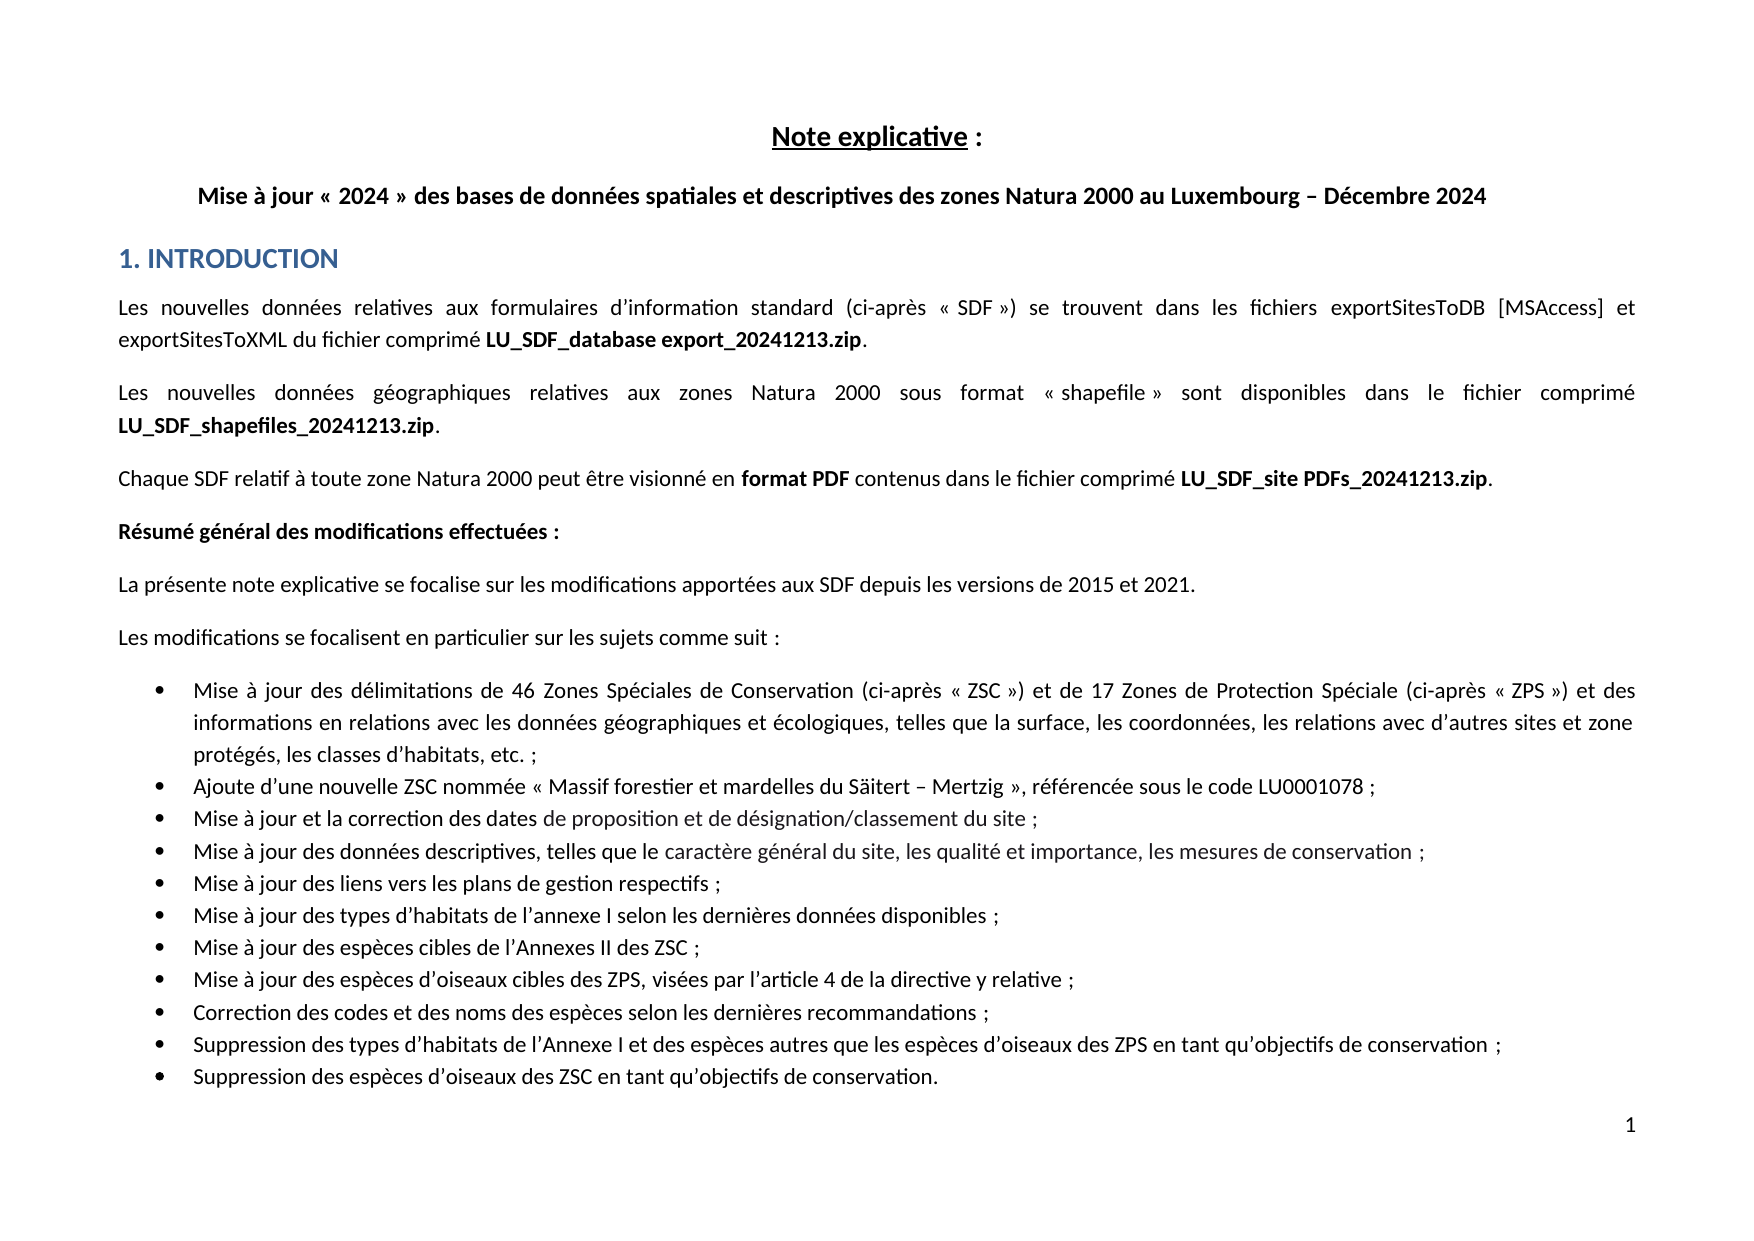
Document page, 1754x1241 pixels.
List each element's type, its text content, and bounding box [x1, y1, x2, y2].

list Mise à jour des types d’habitats de l’annexe I selon les dernières données disponibles ; [156, 901, 1636, 929]
subtitle 1. INTRODUCTION [118, 240, 1636, 276]
text Les modifications se focalisent en particulier sur les sujets comme suit : [118, 623, 1636, 651]
list Mise à jour des liens vers les plans de gestion respectifs ; [156, 869, 1636, 897]
list Correction des codes et des noms des espèces selon les dernières recommandations ; [156, 998, 1636, 1026]
list Mise à jour et la correction des dates de proposition et de désignation/classement du site ; [156, 804, 1636, 833]
list Mise à jour des délimitations de 46 Zones Spéciales de Conservation (ci-après « ZSC ») et de 17 Zones de Protection Spéciale (ci-après « ZPS ») et des informations en relations avec les données géographiques et écologiques, telles que la surface, les coordonnées, les relations avec d’autres sites et zone protégés, les classes d’habitats, etc. ; [156, 676, 1636, 768]
text Résumé général des modifications effectuées : [118, 517, 1636, 545]
text Les nouvelles données géographiques relatives aux zones Natura 2000 sous format « shapefile » sont disponibles dans le fichier comprimé LU_SDF_shapefiles_20241213.zip. [118, 378, 1636, 439]
list Ajoute d’une nouvelle ZSC nommée « Massif forestier et mardelles du Säitert – Mertzig », référencée sous le code LU0001078 ; [156, 772, 1636, 800]
text Chaque SDF relatif à toute zone Natura 2000 peut être visionné en format PDF contenus dans le fichier comprimé LU_SDF_site PDFs_20241213.zip. [118, 464, 1636, 492]
list Mise à jour des espèces d’oiseaux cibles des ZPS, visées par l’article 4 de la directive y relative ; [156, 966, 1636, 993]
text Mise à jour « 2024 » des bases de données spatiales et descriptives des zones Natura 2000 au Luxembourg – Décembre 2024 [197, 180, 1570, 210]
list Suppression des espèces d’oiseaux des ZSC en tant qu’objectifs de conservation. [156, 1062, 1636, 1090]
text Les nouvelles données relatives aux formulaires d’information standard (ci-après « SDF ») se trouvent dans les fichiers exportSitesToDB [MSAccess] et exportSitesToXML du fichier comprimé LU_SDF_database export_20241213.zip. [118, 293, 1636, 353]
text Note explicative : [118, 118, 1636, 154]
list Mise à jour des données descriptives, telles que le caractère général du site, les qualité et importance, les mesures de conservation ; [156, 837, 1636, 865]
list Mise à jour des espèces cibles de l’Annexes II des ZSC ; [156, 933, 1636, 961]
list Suppression des types d’habitats de l’Annexe I et des espèces autres que les espèces d’oiseaux des ZPS en tant qu’objectifs de conservation ; [156, 1030, 1636, 1058]
text La présente note explicative se focalise sur les modifications apportées aux SDF depuis les versions de 2015 et 2021. [118, 570, 1636, 598]
